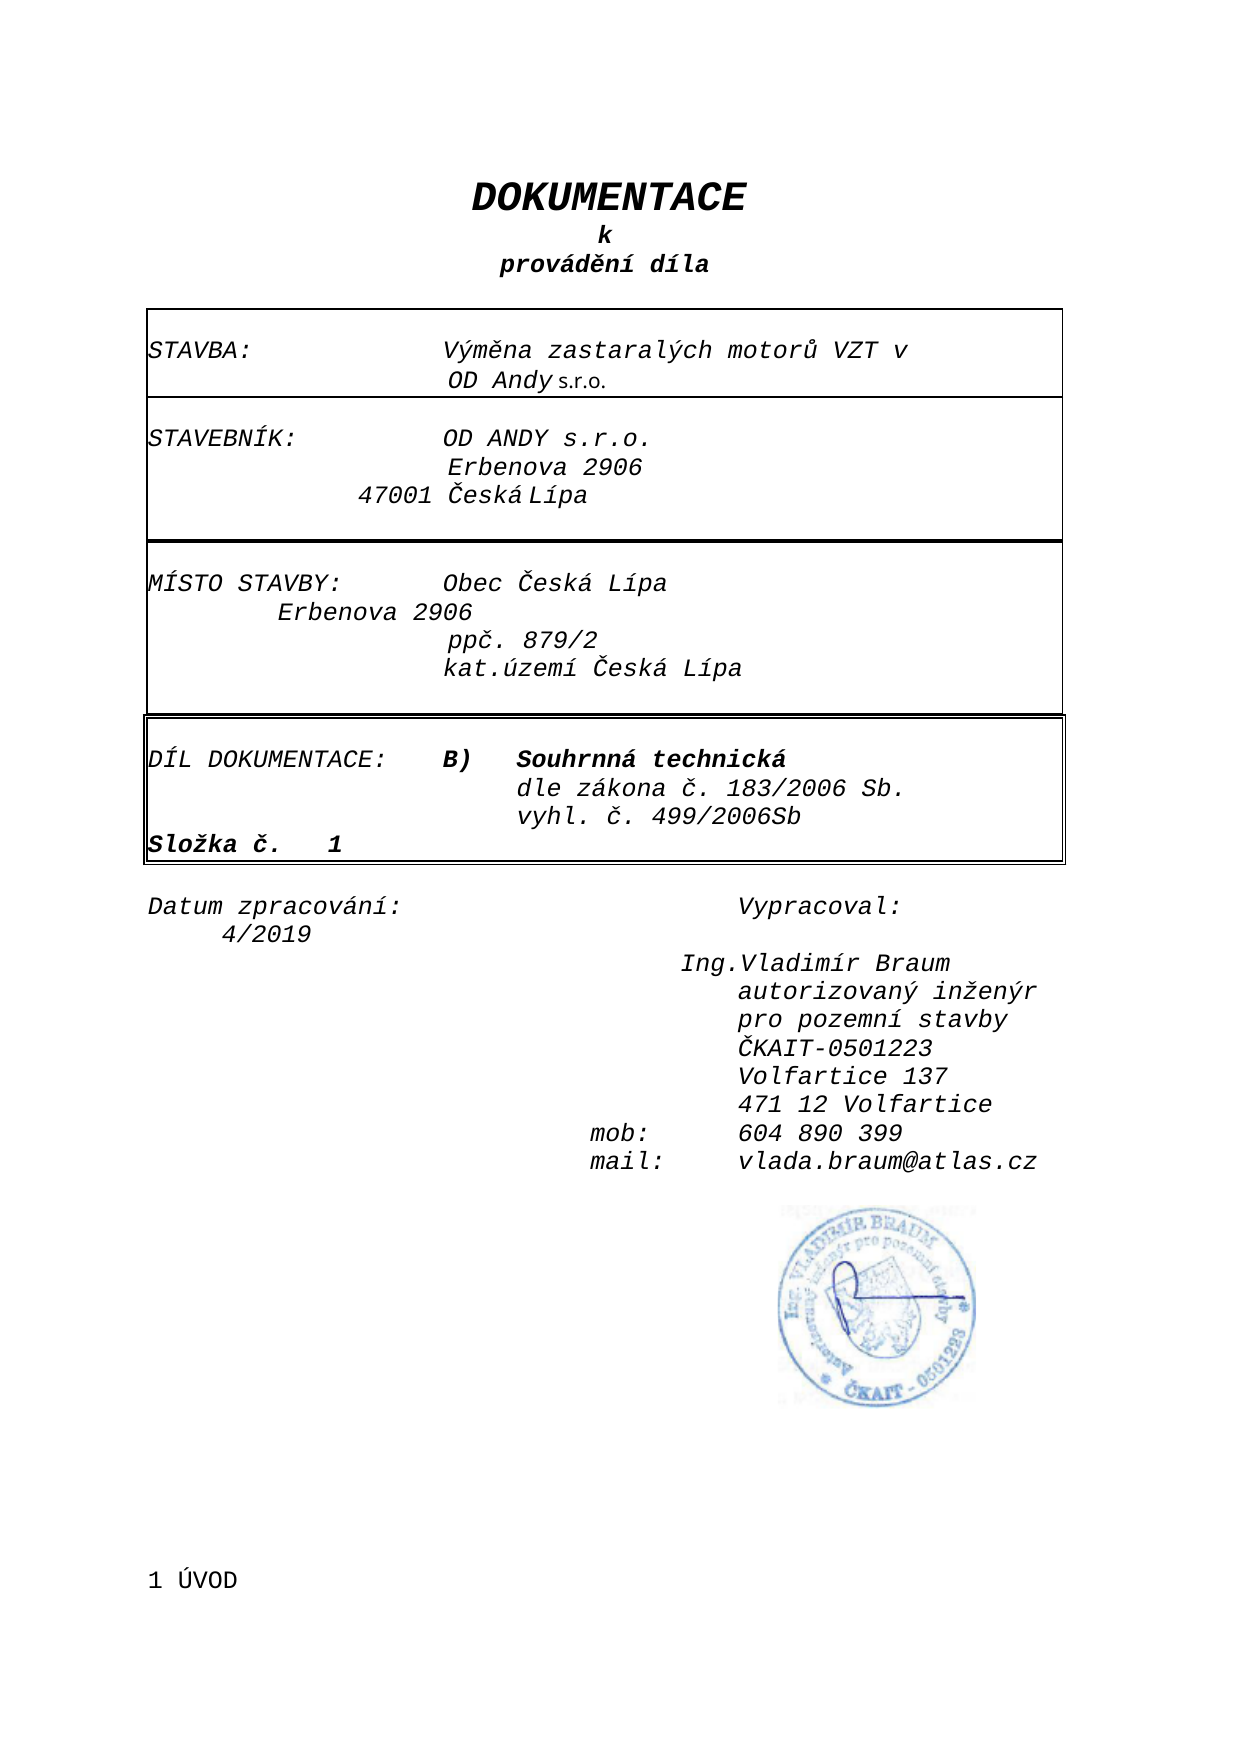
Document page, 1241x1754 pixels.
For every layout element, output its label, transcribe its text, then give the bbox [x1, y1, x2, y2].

text ČKAIT-0501223 [148, 1035, 1062, 1063]
text 4/2019 [148, 922, 991, 950]
text Datum zpracování: Vypracoval: [148, 893, 991, 922]
text MÍSTO STAVBY: Obec Česká Lípa [148, 569, 1062, 598]
text OD Andy s.r.o. [148, 365, 1062, 396]
text Erbenova 2906 [148, 454, 1062, 483]
text 1 ÚVOD [148, 1568, 1093, 1596]
text DÍL DOKUMENTACE: B) Souhrnná technická dle zákona č. 183/2006 Sb. vyhl. č. 499/2006Sb [148, 742, 1062, 827]
text pro pozemní stavby [148, 1007, 1062, 1035]
text Volfartice 137 [148, 1063, 1062, 1092]
text mail: [148, 1148, 1062, 1177]
text 47001 Česká Lípa [148, 483, 1062, 511]
text Erbenova 2906 [148, 598, 1062, 626]
text STAVEBNÍK: OD ANDY s.r.o. [148, 426, 1062, 454]
text kat.území Česká Lípa [148, 654, 1062, 684]
text mob: 604 890 399 [148, 1120, 1062, 1148]
text provádění díla [148, 251, 1062, 280]
text STAVBA: Výměna zastaralých motorů VZT v [148, 336, 1062, 365]
text DOKUMENTACE [148, 176, 1062, 223]
text Složka č. 1 [148, 827, 1062, 860]
text 471 12 Volfartice [664, 1092, 1062, 1120]
text k [148, 223, 1062, 251]
text Ing.Vladimír Braum [148, 950, 991, 978]
text ppč. 879/2 [148, 626, 1062, 654]
text autorizovaný inženýr [148, 978, 1062, 1007]
